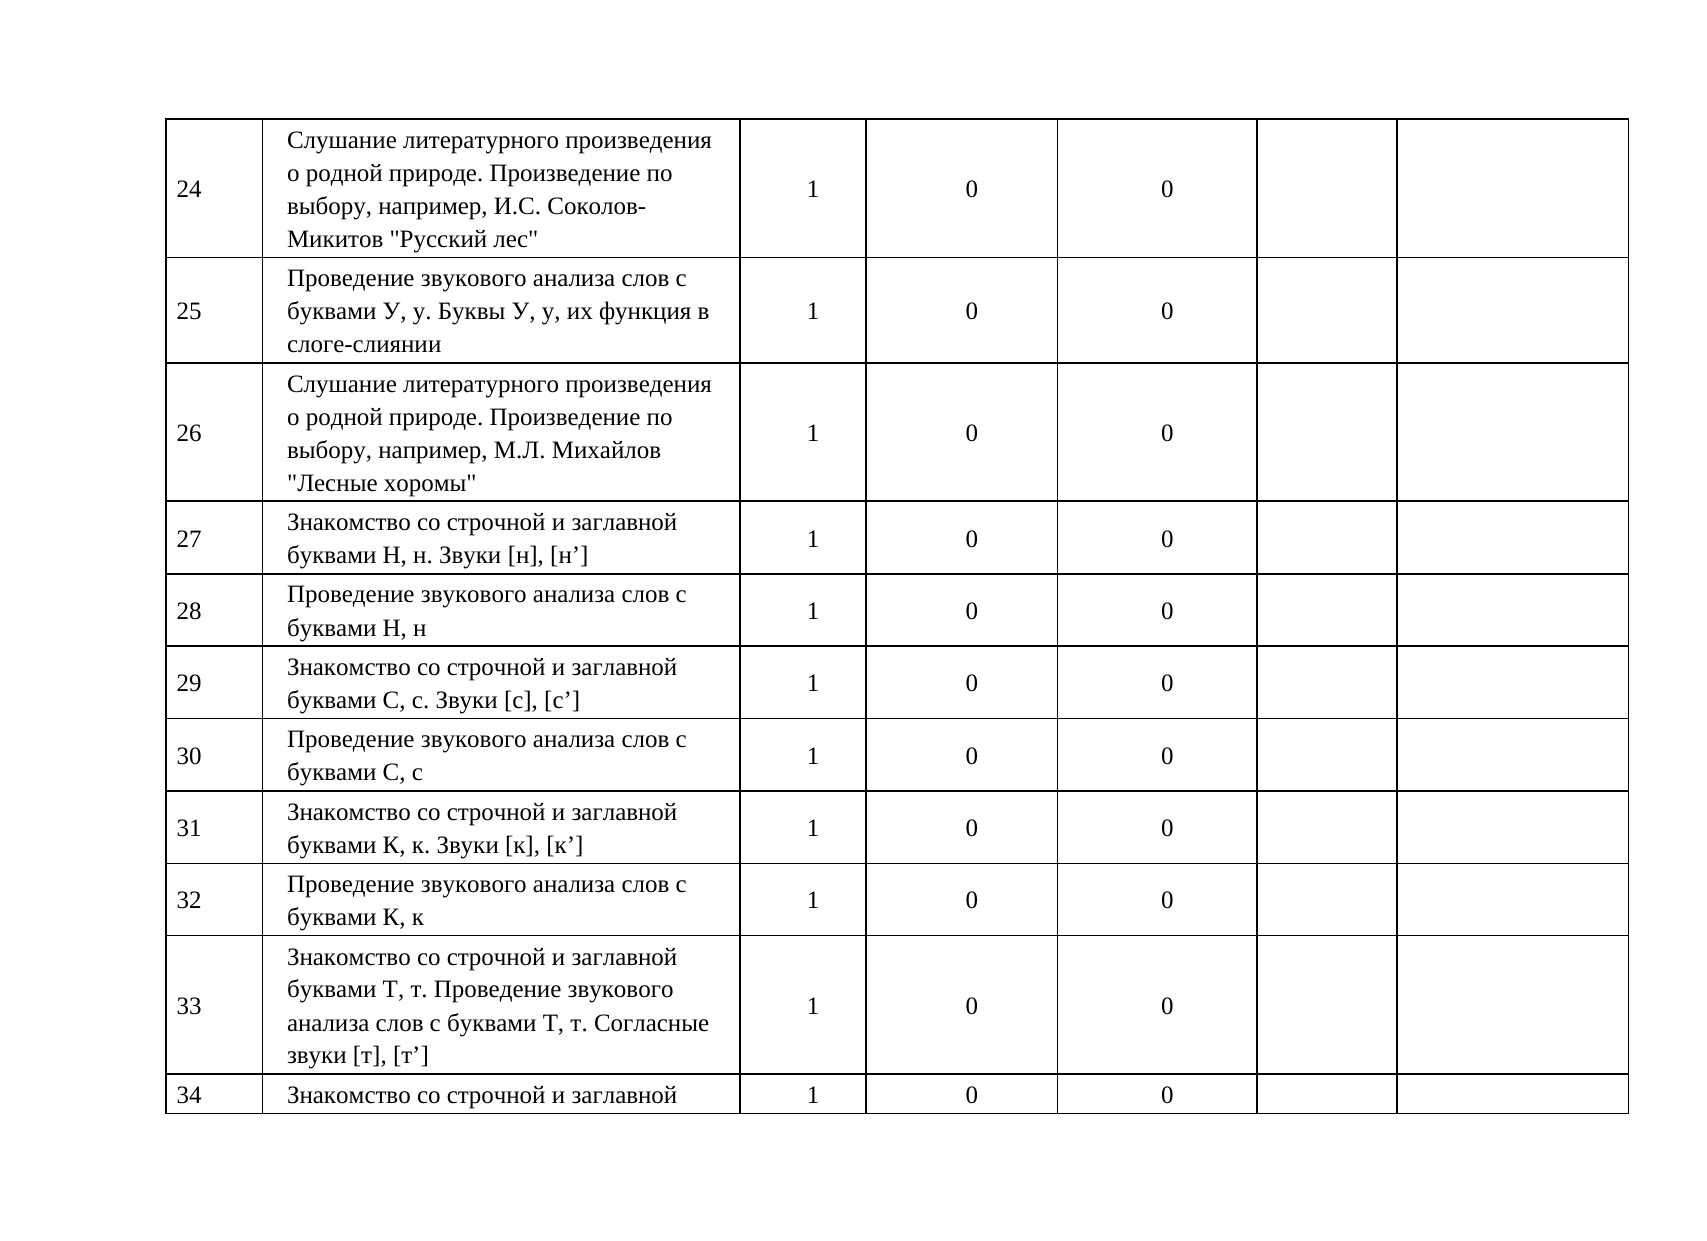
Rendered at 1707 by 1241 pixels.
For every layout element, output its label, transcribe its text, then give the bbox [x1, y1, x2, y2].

table_cell [1258, 647, 1396, 718]
table_cell Знакомство со строчной и заглавной буквами Т, т. Проведение звукового анализа слов с буквами Т, т. Согласные звуки [т], [т’] [263, 936, 739, 1073]
table_cell 1 [741, 502, 865, 573]
table_cell [1398, 575, 1628, 645]
table_cell [1398, 792, 1628, 862]
table_cell [1258, 575, 1396, 645]
table_cell 1 [741, 575, 865, 645]
table_cell 26 [167, 364, 262, 500]
table_cell [1258, 502, 1396, 573]
table_cell 34 [167, 1075, 262, 1113]
table_cell Проведение звукового анализа слов с буквами С, с [263, 719, 739, 790]
table_cell [1398, 120, 1628, 257]
table_cell 32 [167, 864, 262, 935]
table_cell 0 [1058, 864, 1256, 935]
table_cell 0 [1058, 502, 1256, 573]
table_cell 1 [741, 792, 865, 862]
table_cell 0 [867, 864, 1057, 935]
table_cell [1258, 792, 1396, 862]
table_cell 0 [867, 120, 1057, 257]
table_cell 1 [741, 864, 865, 935]
table_cell 30 [167, 719, 262, 790]
table_cell 1 [741, 258, 865, 362]
table_cell [1398, 647, 1628, 718]
table_cell Слушание литературного произведения о родной природе. Произведение по выбору, например, И.С. Соколов-Микитов "Русский лес" [263, 120, 739, 257]
table_cell 31 [167, 792, 262, 862]
table_cell [1398, 936, 1628, 1073]
table_cell Проведение звукового анализа слов с буквами Н, н [263, 575, 739, 645]
table_cell Проведение звукового анализа слов с буквами К, к [263, 864, 739, 935]
table_cell 0 [867, 647, 1057, 718]
table_cell 1 [741, 719, 865, 790]
table_cell 0 [1058, 575, 1256, 645]
table_cell 29 [167, 647, 262, 718]
table_cell 0 [867, 364, 1057, 500]
table_cell 0 [867, 258, 1057, 362]
table_cell 1 [741, 120, 865, 257]
table_cell [1258, 864, 1396, 935]
table_cell 0 [1058, 364, 1256, 500]
table_cell [1258, 120, 1396, 257]
table_cell 1 [741, 647, 865, 718]
table_cell 27 [167, 502, 262, 573]
table_cell 1 [741, 364, 865, 500]
table_cell 0 [1058, 936, 1256, 1073]
table_cell [1258, 258, 1396, 362]
table_cell Знакомство со строчной и заглавной буквами С, с. Звуки [с], [с’] [263, 647, 739, 718]
table_cell 1 [741, 936, 865, 1073]
table_cell [1398, 1075, 1628, 1113]
table_cell 1 [741, 1075, 865, 1113]
table_cell Знакомство со строчной и заглавной буквами К, к. Звуки [к], [к’] [263, 792, 739, 862]
table_cell [1258, 936, 1396, 1073]
table_cell [1398, 502, 1628, 573]
table_cell 24 [167, 120, 262, 257]
table_cell [1258, 364, 1396, 500]
table_cell [1398, 364, 1628, 500]
table_cell Проведение звукового анализа слов с буквами У, у. Буквы У, у, их функция в слоге-слиянии [263, 258, 739, 362]
table_cell Знакомство со строчной и заглавной буквами Н, н. Звуки [н], [н’] [263, 502, 739, 573]
table_cell 0 [867, 792, 1057, 862]
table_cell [263, 1075, 739, 1113]
table_cell [1258, 719, 1396, 790]
table_cell 0 [1058, 258, 1256, 362]
table_cell 0 [1058, 792, 1256, 862]
table_cell 0 [867, 1075, 1057, 1113]
table_cell 28 [167, 575, 262, 645]
table_cell 0 [1058, 647, 1256, 718]
table_cell 0 [1058, 1075, 1256, 1113]
table_cell 0 [867, 719, 1057, 790]
table_cell [1398, 719, 1628, 790]
table_cell Слушание литературного произведения о родной природе. Произведение по выбору, например, М.Л. Михайлов "Лесные хоромы" [263, 364, 739, 500]
table_cell [1258, 1075, 1396, 1113]
table_cell 0 [867, 502, 1057, 573]
table_cell [1398, 864, 1628, 935]
table_cell 0 [1058, 719, 1256, 790]
table_cell 0 [867, 575, 1057, 645]
table_cell [1398, 258, 1628, 362]
table_cell 25 [167, 258, 262, 362]
table_cell 33 [167, 936, 262, 1073]
table_cell 0 [867, 936, 1057, 1073]
table_cell 0 [1058, 120, 1256, 257]
